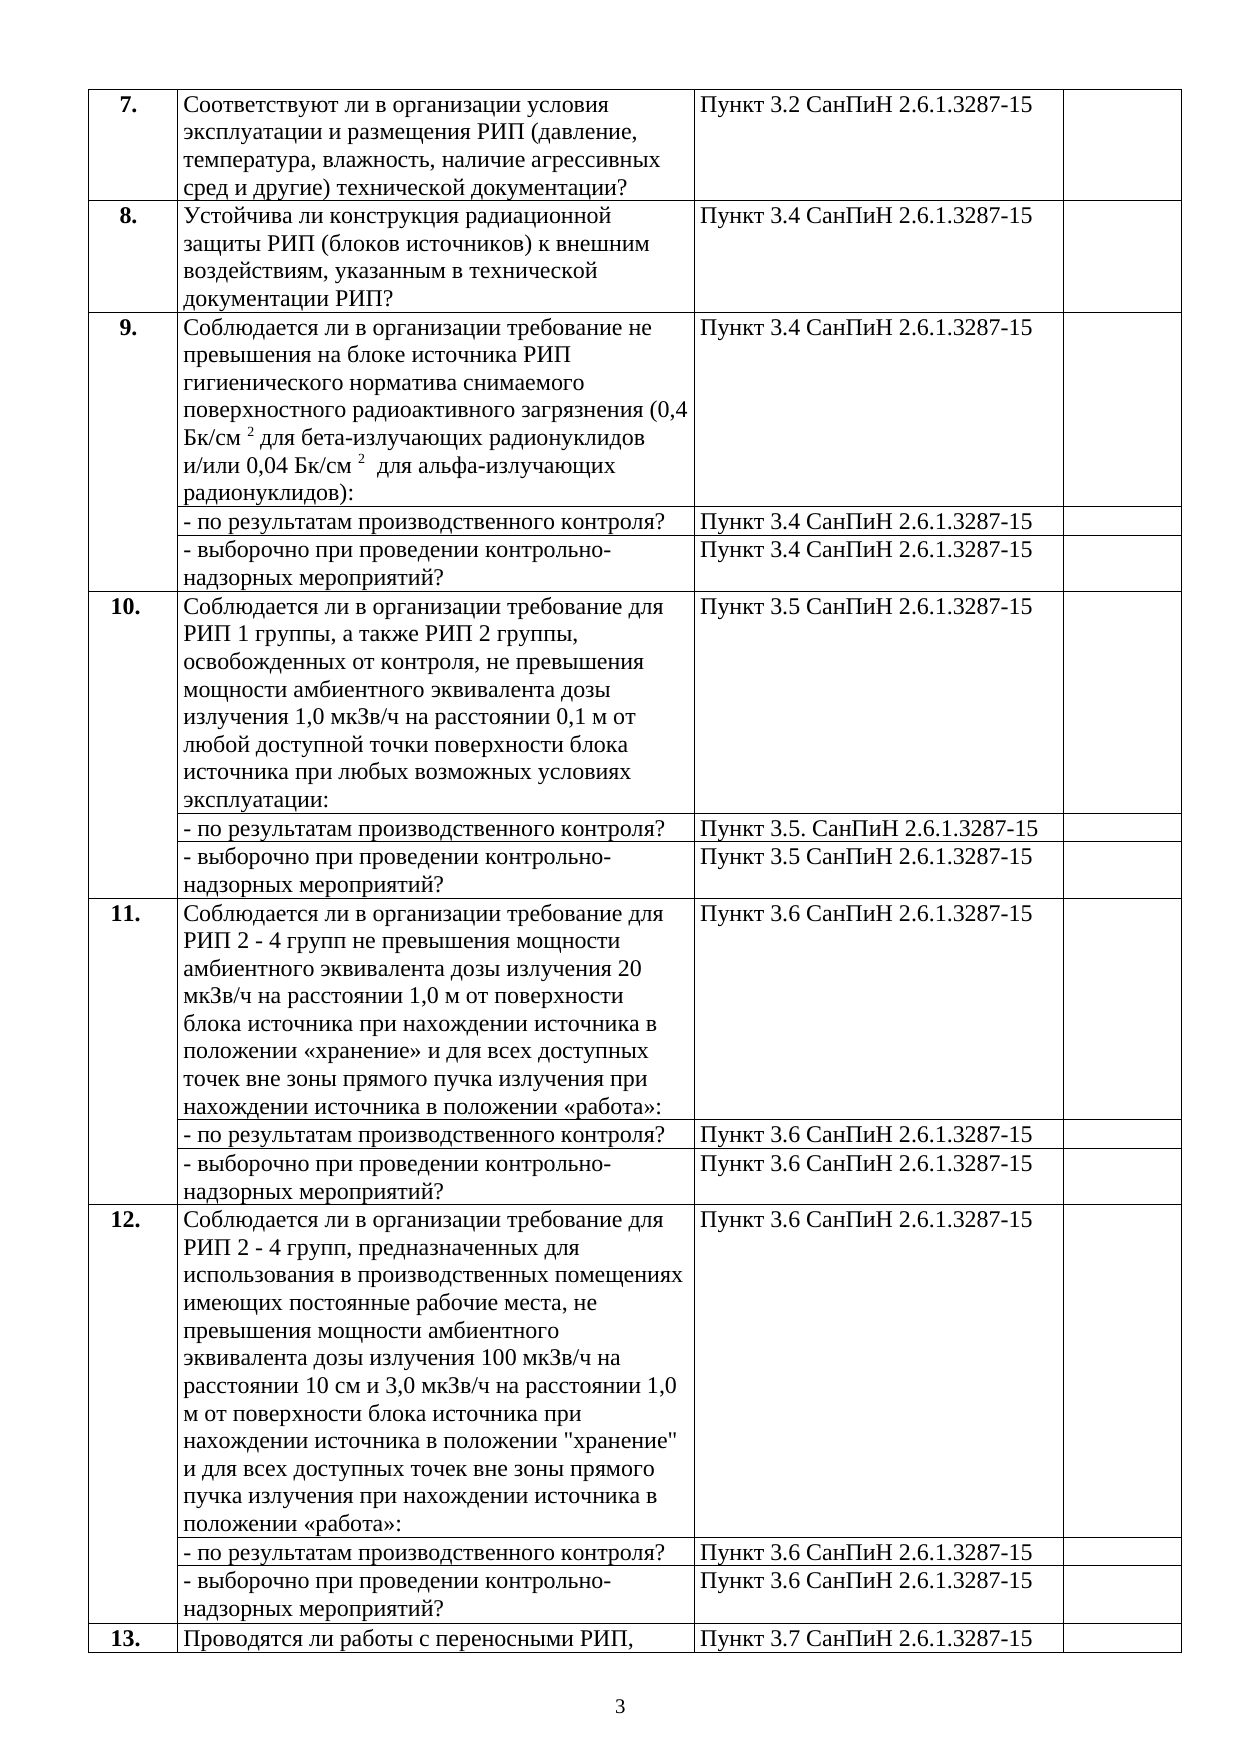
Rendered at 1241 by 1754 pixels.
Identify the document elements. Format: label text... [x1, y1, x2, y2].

table_cell Устойчива ли конструкция радиационной защиты РИП (блоков источников) к внешним воздействиям, указанным в технической документации РИП? [178, 201, 693, 312]
table_cell [1064, 1205, 1181, 1537]
table_cell [1064, 201, 1181, 312]
table_cell [89, 1624, 177, 1652]
table_cell Пункт 3.4 СанПиН 2.6.1.3287-15 [694, 507, 1063, 534]
table_cell Соблюдается ли в организации требование для РИП 2 - 4 групп не превышения мощности амбиентного эквивалента дозы излучения 20 мкЗв/ч на расстоянии 1,0 м от поверхности блока источника при нахождении источника в положении «хранение» и для всех доступных точек вне зоны прямого пучка излучения при нахождении источника в положении «работа»: [178, 899, 693, 1119]
table_cell [1064, 1538, 1181, 1565]
table_cell [89, 1205, 177, 1623]
table_cell Пункт 3.6 СанПиН 2.6.1.3287-15 [694, 1205, 1063, 1537]
table_cell [1064, 1566, 1181, 1623]
table_cell Пункт 3.5 СанПиН 2.6.1.3287-15 [694, 842, 1063, 897]
table_cell - выборочно при проведении контрольно-надзорных мероприятий? [178, 536, 693, 591]
table_cell Пункт 3.4 СанПиН 2.6.1.3287-15 [694, 313, 1063, 506]
table_cell Соблюдается ли в организации требование для РИП 1 группы, а также РИП 2 группы, освобожденных от контроля, не превышения мощности амбиентного эквивалента дозы излучения 1,0 мкЗв/ч на расстоянии 0,1 м от любой доступной точки поверхности блока источника при любых возможных условиях эксплуатации: [178, 592, 693, 813]
table_cell [1064, 536, 1181, 591]
table_cell Пункт 3.6 СанПиН 2.6.1.3287-15 [694, 899, 1063, 1119]
table_cell Пункт 3.2 СанПиН 2.6.1.3287-15 [694, 90, 1063, 200]
table_cell - выборочно при проведении контрольно-надзорных мероприятий? [178, 842, 693, 897]
table_cell Соблюдается ли в организации требование не превышения на блоке источника РИП гигиенического норматива снимаемого поверхностного радиоактивного загрязнения (0,4 Бк/см 2 для бета-излучающих радионуклидов и/или 0,04 Бк/см 2 для альфа-излучающих радионуклидов): [178, 313, 693, 506]
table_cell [694, 1624, 1063, 1652]
table_cell [1064, 507, 1181, 534]
table_cell Пункт 3.5. СанПиН 2.6.1.3287-15 [694, 814, 1063, 841]
table_cell [1064, 313, 1181, 506]
table_cell Пункт 3.6 СанПиН 2.6.1.3287-15 [694, 1120, 1063, 1148]
table_cell [1064, 592, 1181, 813]
table_cell [1064, 1624, 1181, 1652]
table_cell [1064, 1120, 1181, 1148]
table_cell - выборочно при проведении контрольно-надзорных мероприятий? [178, 1566, 693, 1623]
table_cell Соответствуют ли в организации условия эксплуатации и размещения РИП (давление, температура, влажность, наличие агрессивных сред и другие) технической документации? [178, 90, 693, 200]
table_cell Пункт 3.5 СанПиН 2.6.1.3287-15 [694, 592, 1063, 813]
table_cell Пункт 3.6 СанПиН 2.6.1.3287-15 [694, 1149, 1063, 1204]
table_cell - по результатам производственного контроля? [178, 814, 693, 841]
table_cell Пункт 3.6 СанПиН 2.6.1.3287-15 [694, 1566, 1063, 1623]
table_cell Пункт 3.4 СанПиН 2.6.1.3287-15 [694, 201, 1063, 312]
table_cell [89, 592, 177, 897]
table_cell [89, 313, 177, 591]
table_cell [1064, 899, 1181, 1119]
table_cell [1064, 90, 1181, 200]
table_cell [89, 899, 177, 1204]
table_cell - по результатам производственного контроля? [178, 1538, 693, 1565]
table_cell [178, 1624, 693, 1652]
table_cell [89, 201, 177, 312]
table_cell Пункт 3.6 СанПиН 2.6.1.3287-15 [694, 1538, 1063, 1565]
table_cell [89, 90, 177, 200]
table_cell - по результатам производственного контроля? [178, 507, 693, 534]
table_cell Соблюдается ли в организации требование для РИП 2 - 4 групп, предназначенных для использования в производственных помещениях имеющих постоянные рабочие места, не превышения мощности амбиентного эквивалента дозы излучения 100 мкЗв/ч на расстоянии 10 см и 3,0 мкЗв/ч на расстоянии 1,0 м от поверхности блока источника при нахождении источника в положении "хранение" и для всех доступных точек вне зоны прямого пучка излучения при нахождении источника в положении «работа»: [178, 1205, 693, 1537]
table_cell - выборочно при проведении контрольно-надзорных мероприятий? [178, 1149, 693, 1204]
table_cell [1064, 1149, 1181, 1204]
table_cell [1064, 842, 1181, 897]
table_cell [1064, 814, 1181, 841]
table_cell Пункт 3.4 СанПиН 2.6.1.3287-15 [694, 536, 1063, 591]
table_cell - по результатам производственного контроля? [178, 1120, 693, 1148]
